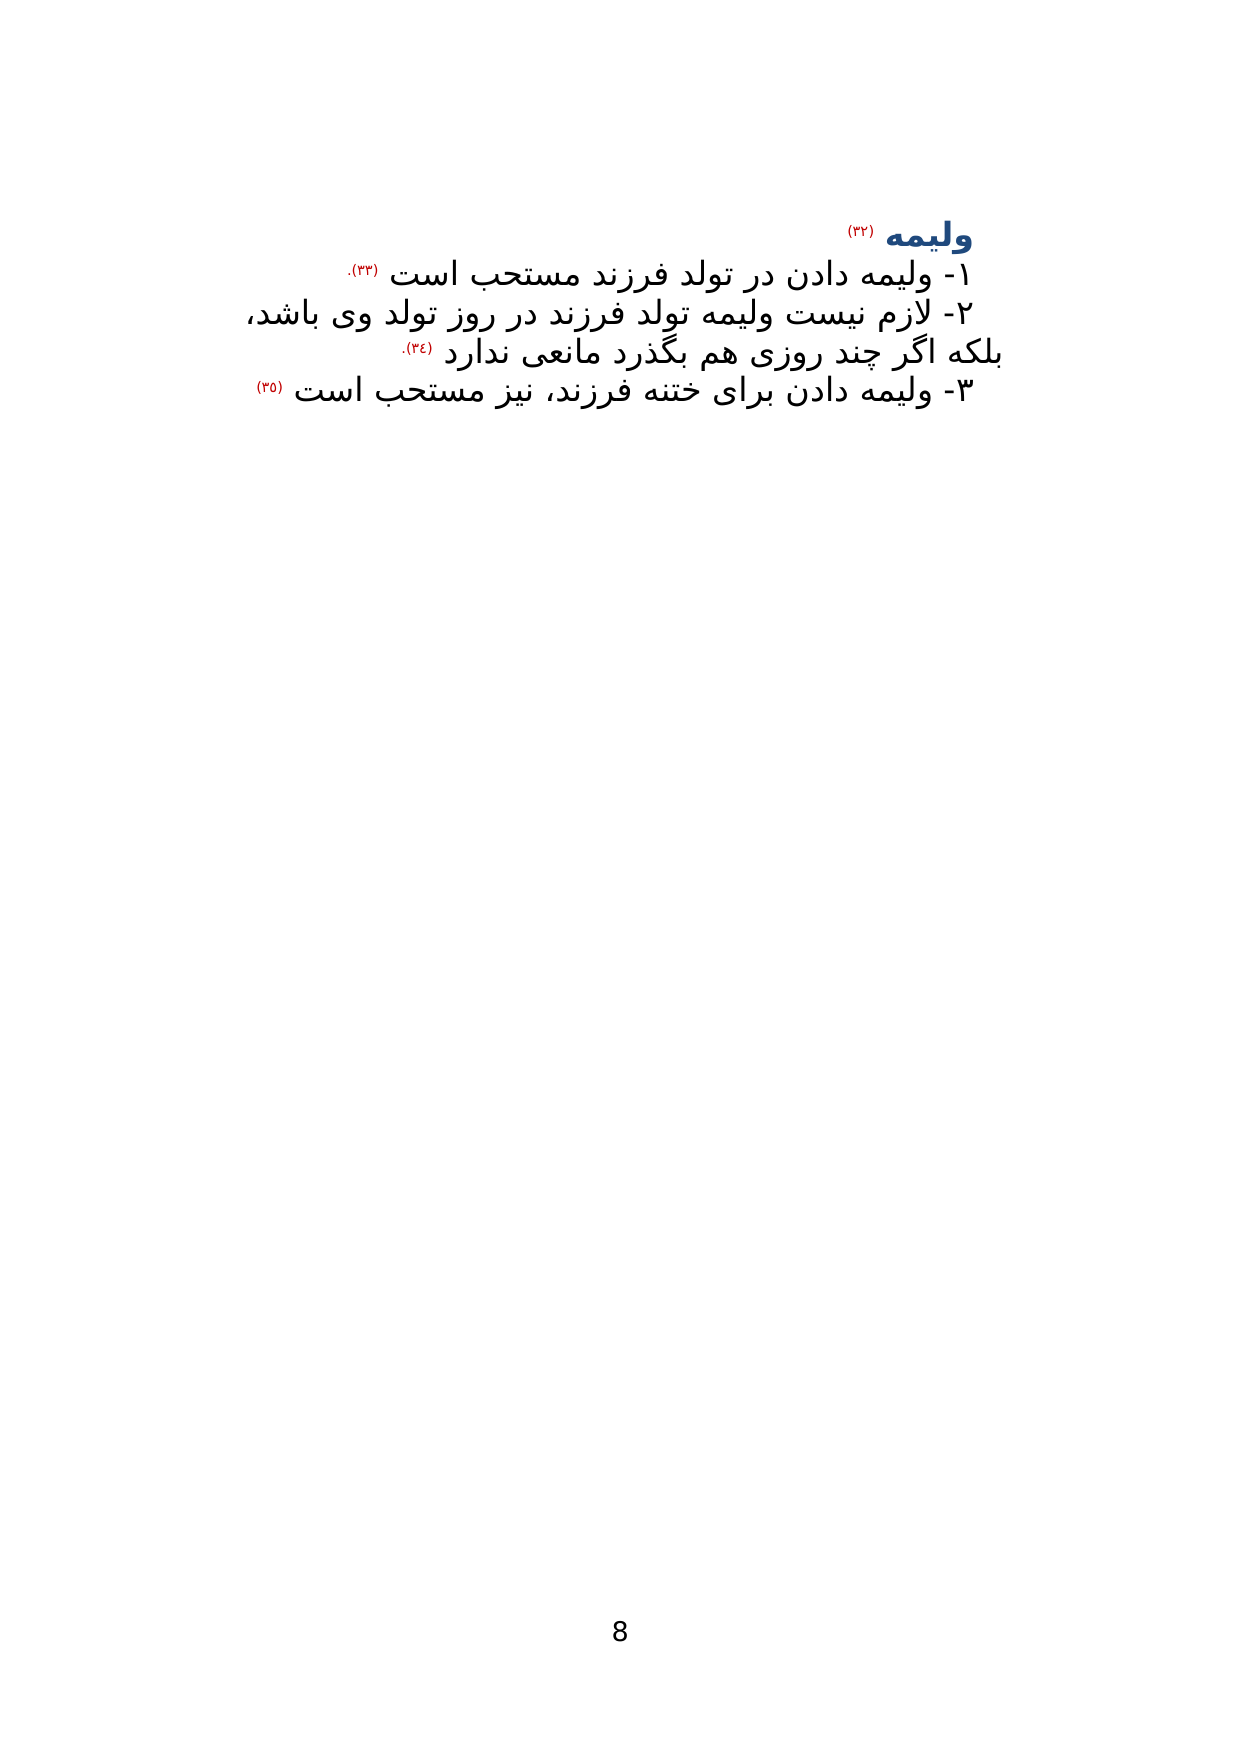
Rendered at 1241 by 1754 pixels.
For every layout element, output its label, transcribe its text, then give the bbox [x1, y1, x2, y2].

text ١- وليمه دادن در تولد فرزند مستحب است‏ (٣٣). [236, 254, 1004, 293]
text ٣- وليمه دادن براى ختنه فرزند، نيز مستحب است‏ (٣٥) [236, 371, 1004, 410]
text وليمه‏ (٣٢) [236, 216, 1004, 254]
text ٢- لازم نيست وليمه تولد فرزند در روز تولد وى باشد، بلكه اگر چند روزى هم بگذرد مانعى ندارد (٣٤). [236, 293, 1004, 371]
